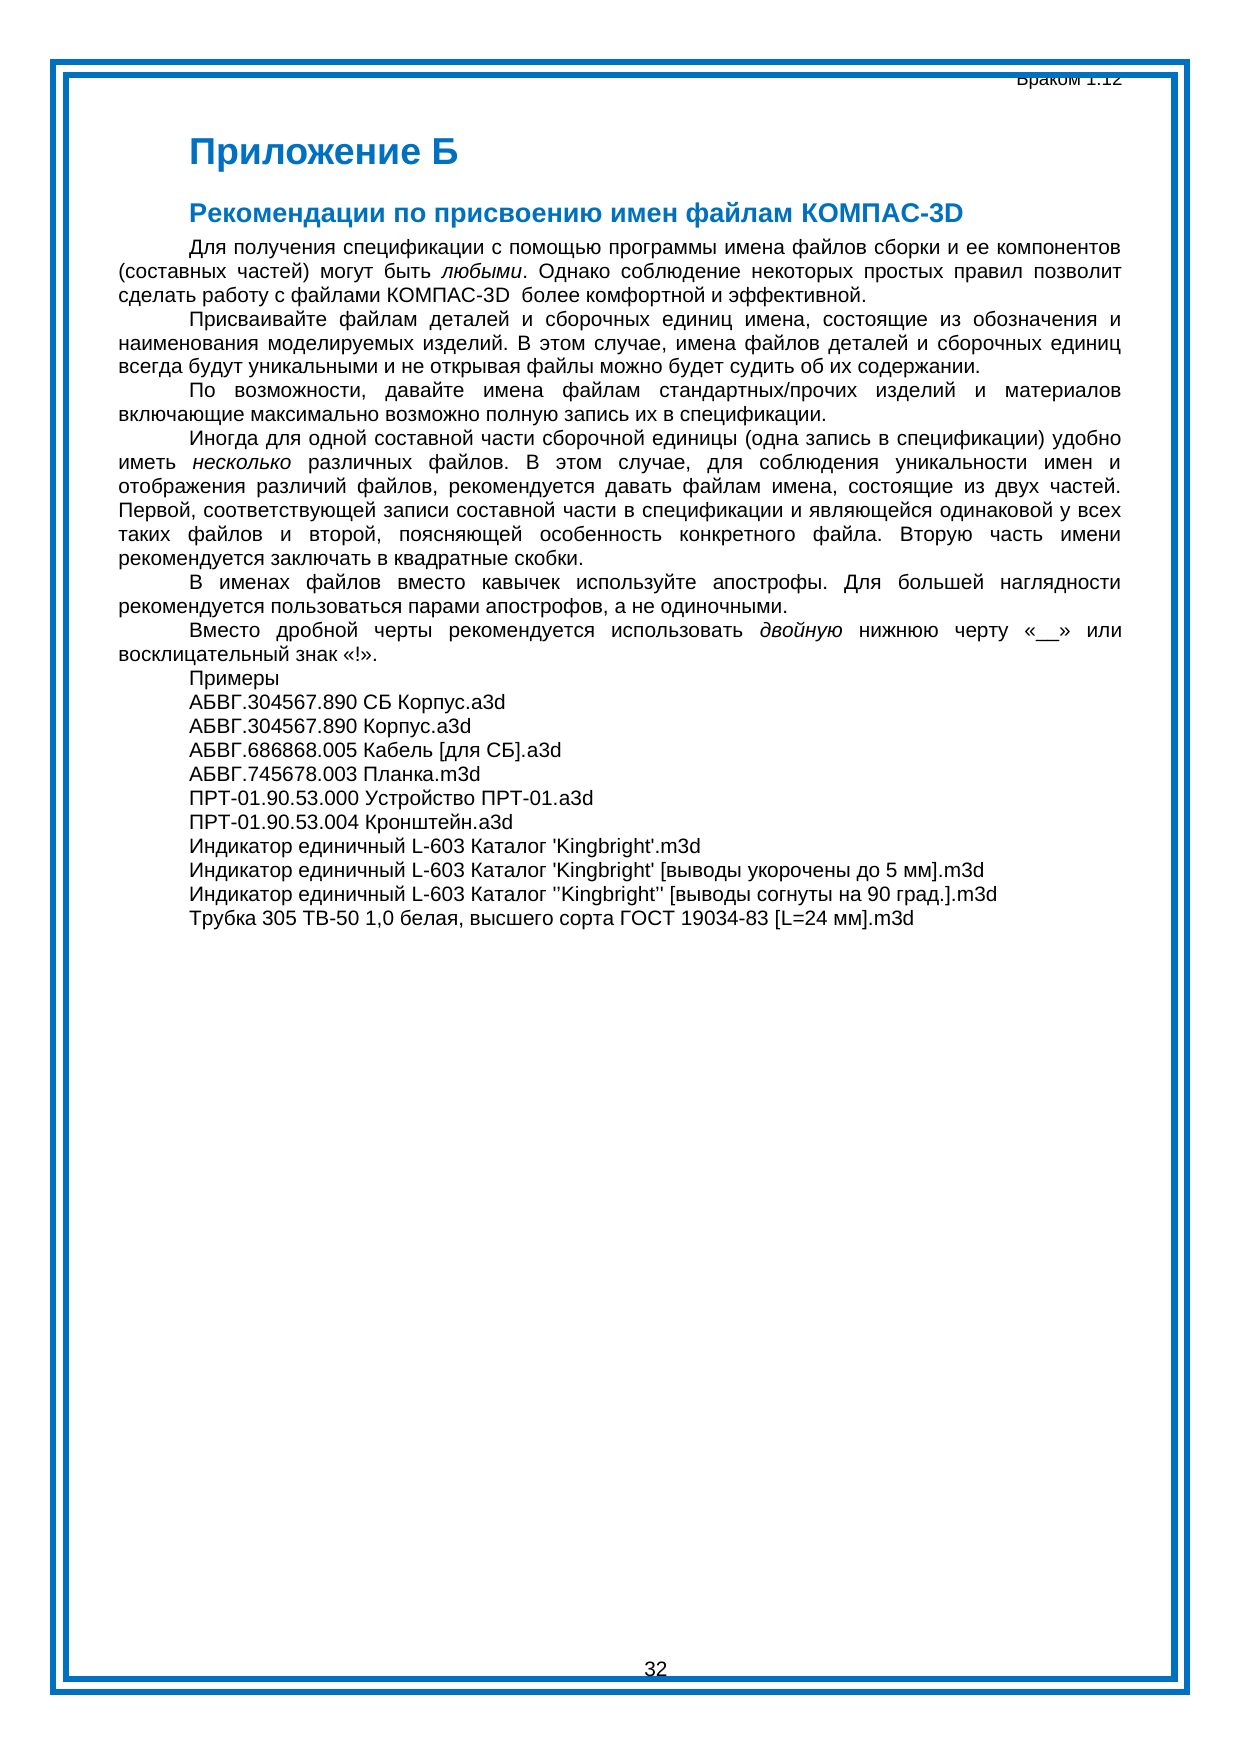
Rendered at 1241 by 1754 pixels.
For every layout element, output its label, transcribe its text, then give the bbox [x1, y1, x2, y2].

subtitle Рекомендации по присвоению имен файлам КОМПАС-3D [118, 197, 1122, 228]
text Для получения спецификации с помощью программы имена файлов сборки и ее компонентов (составных частей) могут быть любыми. Однако соблюдение некоторых простых правил позволит сделать работу с файлами КОМПАС-3D более комфортной и эффективной. [118, 234, 1122, 306]
text Индикатор единичный L-603 Каталог '’Kingbright’' [выводы согнуты на 90 град.].m3d [118, 881, 1122, 905]
text Иногда для одной составной части сборочной единицы (одна запись в спецификации) удобно иметь несколько различных файлов. В этом случае, для соблюдения уникальности имен и отображения различий файлов, рекомендуется давать файлам имена, состоящие из двух частей. Первой, соответствующей записи составной части в спецификации и являющейся одинаковой у всех таких файлов и второй, поясняющей особенность конкретного файла. Вторую часть имени рекомендуется заключать в квадратные скобки. [118, 426, 1122, 570]
text Примеры [118, 666, 1122, 690]
text АБВГ.745678.003 Планка.m3d [118, 762, 1122, 786]
text ПРТ-01.90.53.000 Устройство ПРТ-01.a3d [118, 786, 1122, 809]
text Индикатор единичный L-603 Каталог 'Kingbright' [выводы укорочены до 5 мм].m3d [118, 857, 1122, 881]
text Индикатор единичный L-603 Каталог 'Kingbright'.m3d [118, 833, 1122, 857]
text АБВГ.686868.005 Кабель [для СБ].a3d [118, 738, 1122, 762]
text В именах файлов вместо кавычек используйте апострофы. Для большей наглядности рекомендуется пользоваться парами апострофов, а не одиночными. [118, 570, 1122, 618]
text АБВГ.304567.890 СБ Корпус.a3d [118, 690, 1122, 714]
text Присваивайте файлам деталей и сборочных единиц имена, состоящие из обозначения и наименования моделируемых изделий. В этом случае, имена файлов деталей и сборочных единиц всегда будут уникальными и не открывая файлы можно будет судить об их содержании. [118, 306, 1122, 378]
text По возможности, давайте имена файлам стандартных/прочих изделий и материалов включающие максимально возможно полную запись их в спецификации. [118, 378, 1122, 426]
text Приложение Б [118, 129, 1122, 172]
text АБВГ.304567.890 Корпус.a3d [118, 714, 1122, 738]
text Вместо дробной черты рекомендуется использовать двойную нижнюю черту «__» или восклицательный знак «!». [118, 618, 1122, 666]
text Трубка 305 ТВ-50 1,0 белая, высшего сорта ГОСТ 19034-83 [L=24 мм].m3d [118, 905, 1122, 929]
text ПРТ-01.90.53.004 Кронштейн.a3d [118, 809, 1122, 833]
